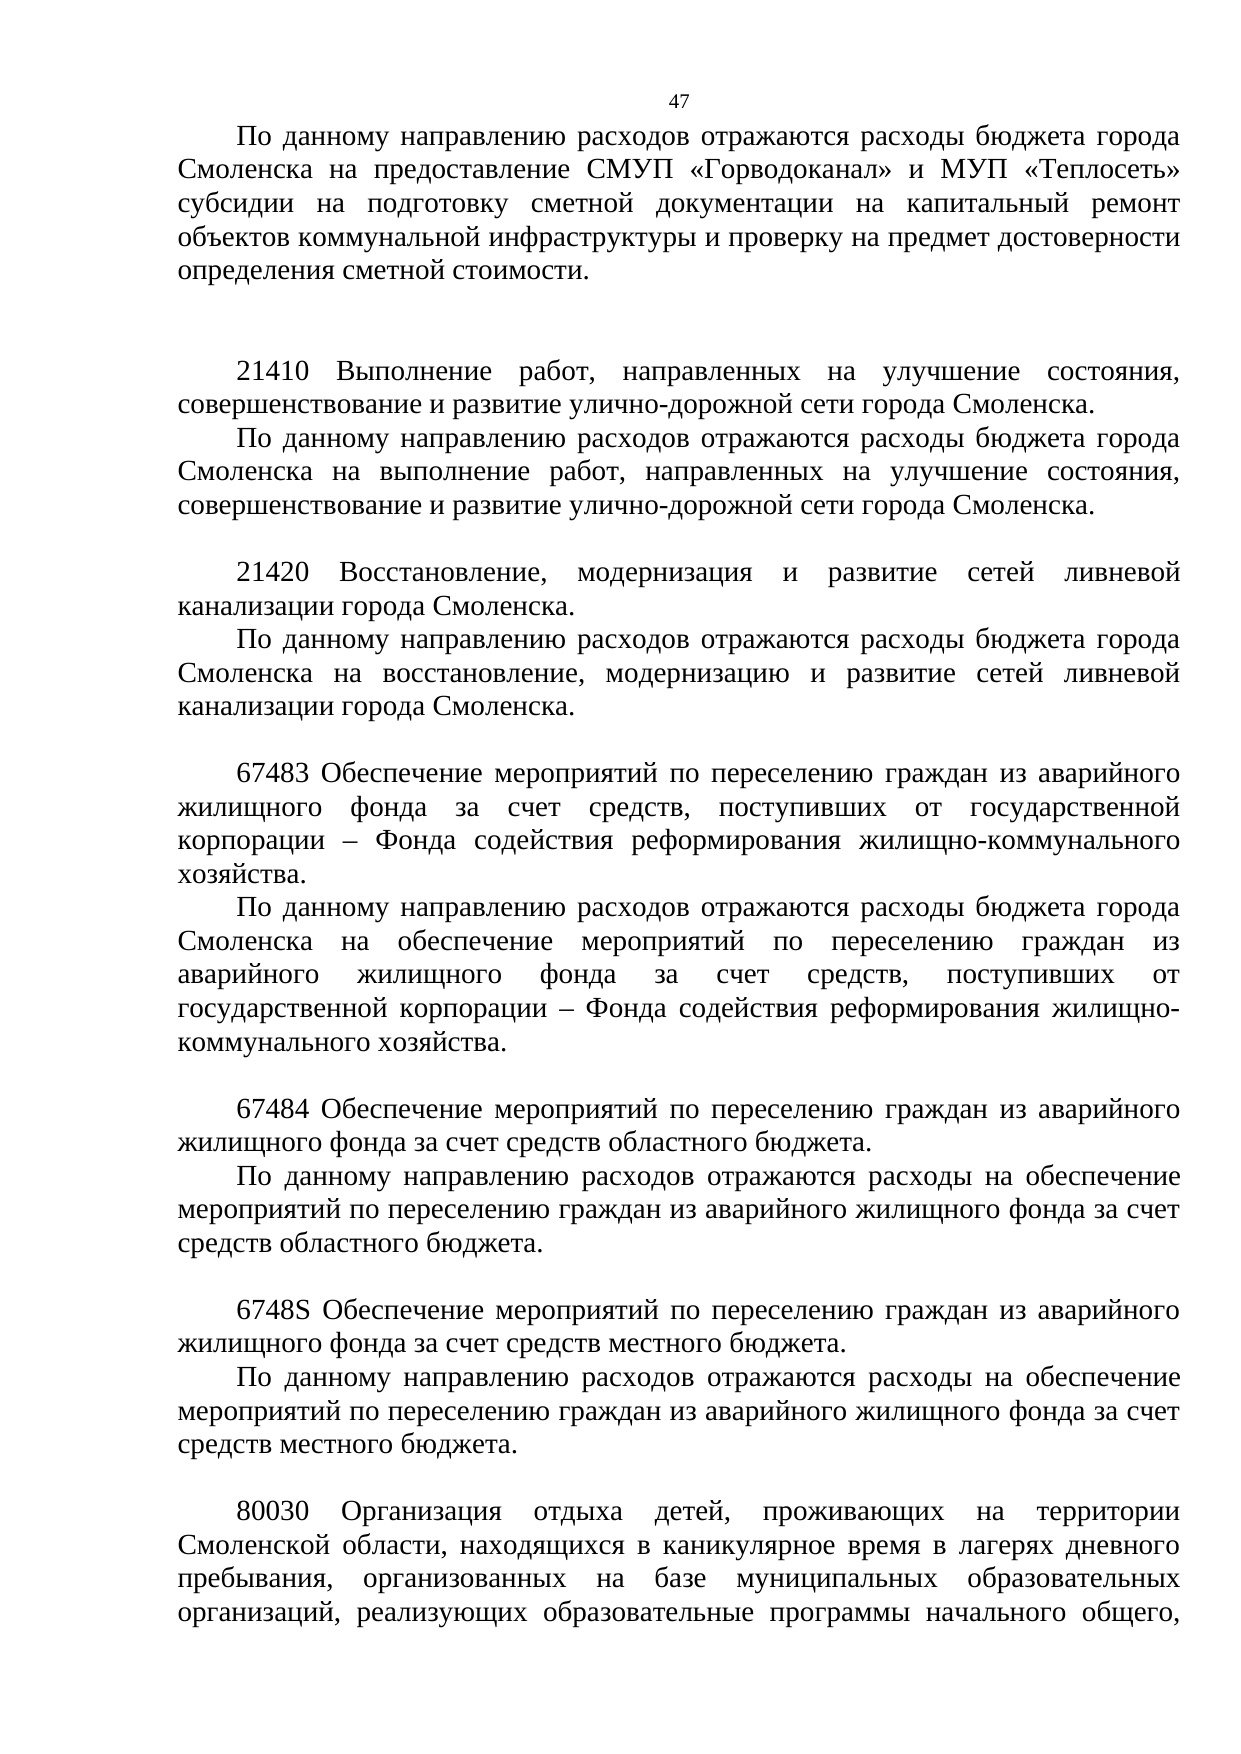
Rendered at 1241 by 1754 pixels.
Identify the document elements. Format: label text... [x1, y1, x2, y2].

text По данному направлению расходов отражаются расходы бюджета города Смоленска на предоставление СМУП «Горводоканал» и МУП «Теплосеть» субсидии на подготовку сметной документации на капитальный ремонт объектов коммунальной инфраструктуры и проверку на предмет достоверности определения сметной стоимости. [177, 118, 1181, 286]
text 21420 Восстановление, модернизация и развитие сетей ливневой канализации города Смоленска. [177, 554, 1181, 621]
text 67484 Обеспечение мероприятий по переселению граждан из аварийного жилищного фонда за счет средств областного бюджета. [177, 1091, 1181, 1158]
text 67483 Обеспечение мероприятий по переселению граждан из аварийного жилищного фонда за счет средств, поступивших от государственной корпорации – Фонда содействия реформирования жилищно-коммунального хозяйства. [177, 755, 1181, 889]
text По данному направлению расходов отражаются расходы бюджета города Смоленска на обеспечение мероприятий по переселению граждан из аварийного жилищного фонда за счет средств, поступивших от государственной корпорации – Фонда содействия реформирования жилищно-коммунального хозяйства. [177, 889, 1181, 1057]
text По данному направлению расходов отражаются расходы бюджета города Смоленска на выполнение работ, направленных на улучшение состояния, совершенствование и развитие улично-дорожной сети города Смоленска. [177, 420, 1181, 521]
text По данному направлению расходов отражаются расходы на обеспечение мероприятий по переселению граждан из аварийного жилищного фонда за счет средств областного бюджета. [177, 1158, 1181, 1258]
text 6748S Обеспечение мероприятий по переселению граждан из аварийного жилищного фонда за счет средств местного бюджета. [177, 1292, 1181, 1359]
text По данному направлению расходов отражаются расходы на обеспечение мероприятий по переселению граждан из аварийного жилищного фонда за счет средств местного бюджета. [177, 1359, 1181, 1460]
text По данному направлению расходов отражаются расходы бюджета города Смоленска на восстановление, модернизацию и развитие сетей ливневой канализации города Смоленска. [177, 621, 1181, 722]
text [177, 1493, 1181, 1627]
text 21410 Выполнение работ, направленных на улучшение состояния, совершенствование и развитие улично-дорожной сети города Смоленска. [177, 353, 1181, 420]
